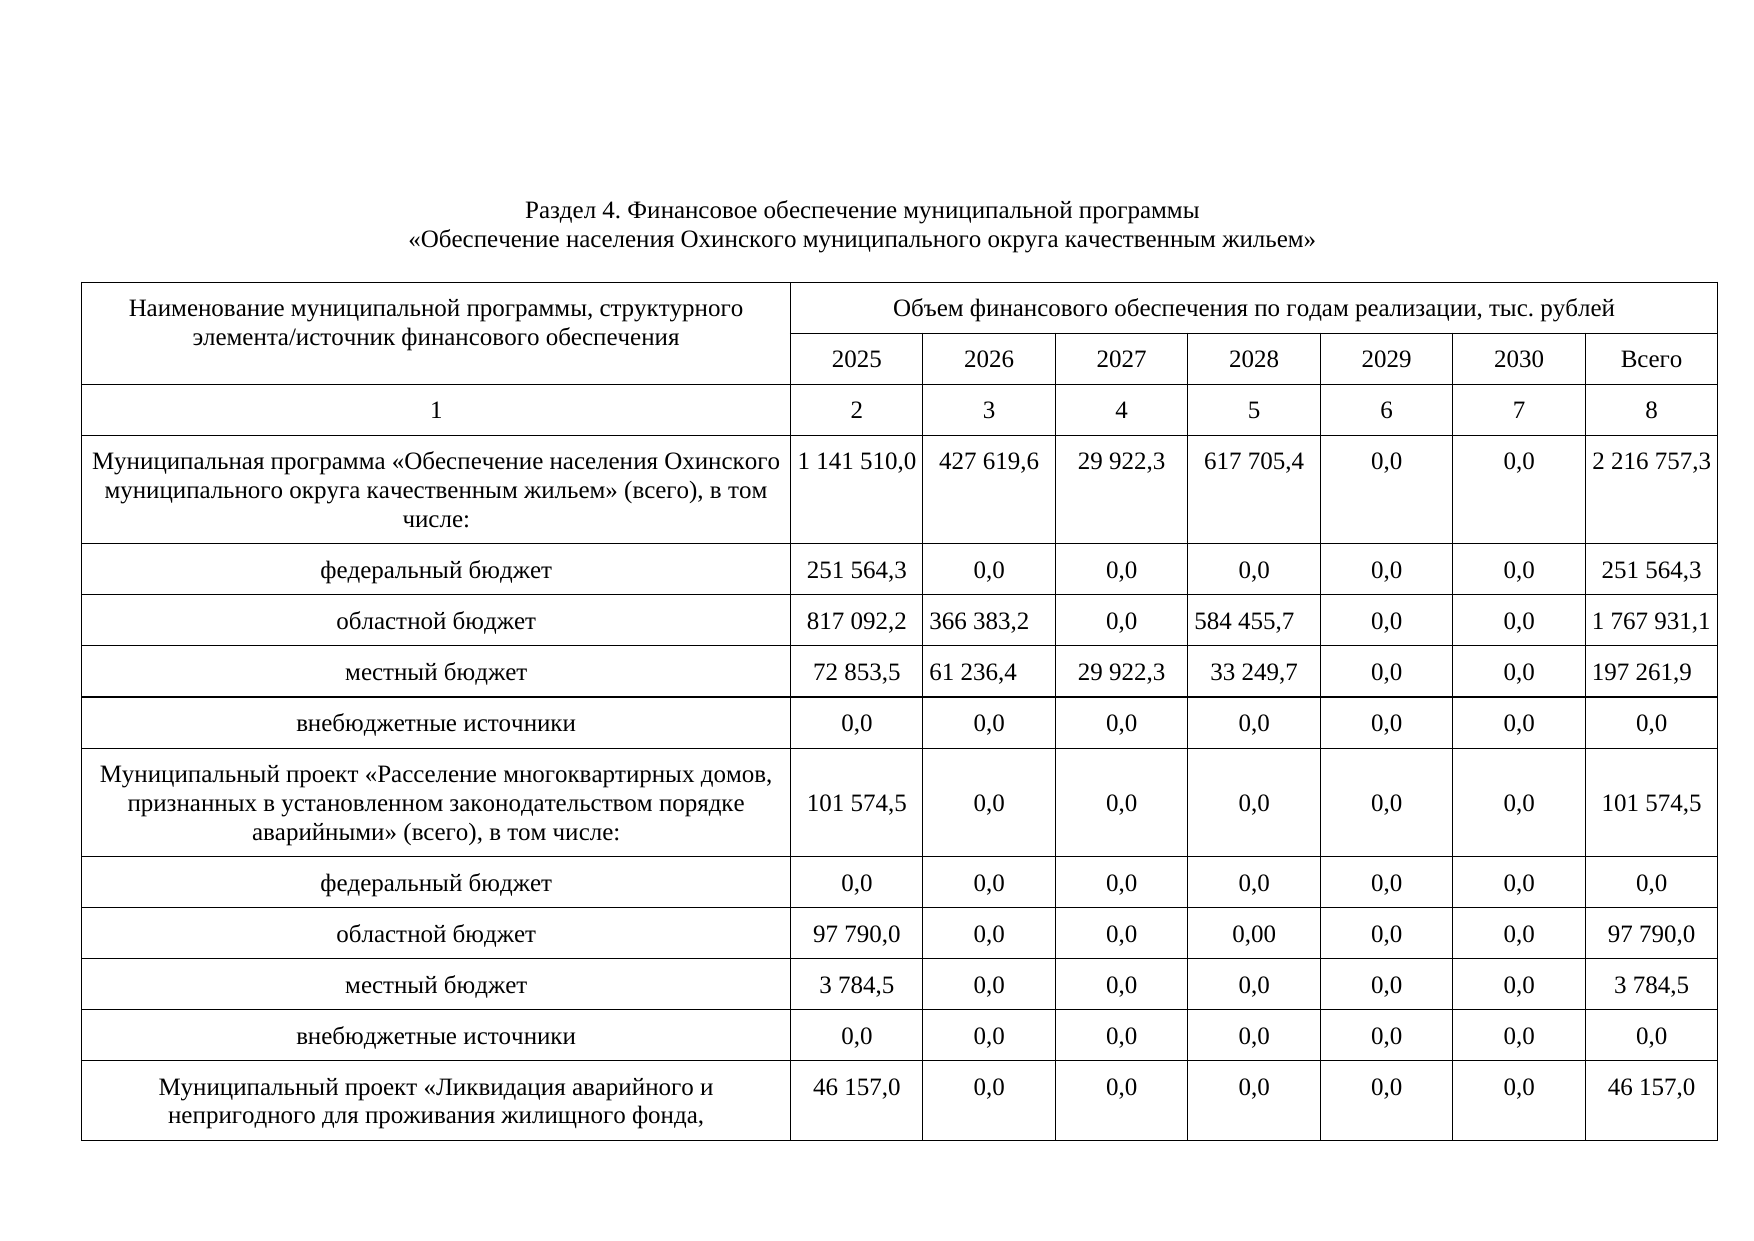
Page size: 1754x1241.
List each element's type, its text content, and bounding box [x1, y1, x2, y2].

table_cell 0,0 [1188, 749, 1320, 856]
table_cell 0,0 [923, 749, 1055, 856]
table_cell 1 [82, 385, 790, 435]
table_cell 0,0 [791, 698, 922, 747]
table_cell 0,0 [923, 1061, 1055, 1140]
table_header Наименование муниципальной программы, структурного элемента/источник финансового обеспечения [82, 283, 790, 384]
table_cell 0,0 [1188, 959, 1320, 1009]
table_cell 0,0 [1453, 857, 1585, 907]
table_cell Муниципальная программа «Обеспечение населения Охинского муниципального округа качественным жильем» (всего), в том числе: [82, 436, 790, 543]
table_cell 0,0 [791, 1010, 922, 1060]
table_cell 584 455,7 [1188, 595, 1320, 645]
table_cell 0,0 [1188, 698, 1320, 747]
table_cell 0,0 [923, 698, 1055, 747]
table_cell 4 [1056, 385, 1187, 435]
table_cell 0,0 [923, 908, 1055, 958]
table_cell 0,0 [923, 1010, 1055, 1060]
table_cell 0,0 [1586, 1010, 1717, 1060]
table_cell 0,0 [1321, 698, 1452, 747]
table_cell 0,0 [1453, 595, 1585, 645]
table_cell 0,0 [1321, 857, 1452, 907]
table_cell 2028 [1188, 334, 1320, 384]
table_cell 0,0 [1188, 544, 1320, 594]
table_cell 8 [1586, 385, 1717, 435]
table_cell 3 784,5 [791, 959, 922, 1009]
table_cell 0,0 [1056, 857, 1187, 907]
table_cell 0,0 [1586, 698, 1717, 747]
table_cell 0,0 [1321, 959, 1452, 1009]
table_cell 0,00 [1188, 908, 1320, 958]
table_cell 0,0 [923, 959, 1055, 1009]
table_cell 46 157,0 [1586, 1061, 1717, 1140]
table_cell 0,0 [1056, 1010, 1187, 1060]
table_cell 0,0 [1453, 698, 1585, 747]
table_cell 0,0 [1453, 749, 1585, 856]
text Раздел 4. Финансовое обеспечение муниципальной программы [89, 195, 1636, 224]
table_cell Всего [1586, 334, 1717, 384]
table_cell 61 236,4 [923, 646, 1055, 696]
table_cell 0,0 [1453, 646, 1585, 696]
table_cell 0,0 [1188, 857, 1320, 907]
table_cell 0,0 [1056, 1061, 1187, 1140]
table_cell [82, 1061, 790, 1140]
table_cell 0,0 [1453, 436, 1585, 543]
table_cell 366 383,2 [923, 595, 1055, 645]
table_cell 6 [1321, 385, 1452, 435]
table_cell 0,0 [1321, 436, 1452, 543]
table_cell 251 564,3 [791, 544, 922, 594]
text «Обеспечение населения Охинского муниципального округа качественным жильем» [89, 224, 1636, 253]
table_cell 0,0 [923, 857, 1055, 907]
table_cell областной бюджет [82, 595, 790, 645]
table_cell 0,0 [1321, 595, 1452, 645]
table_cell 3 784,5 [1586, 959, 1717, 1009]
table_cell 1 767 931,1 [1586, 595, 1717, 645]
table_cell 817 092,2 [791, 595, 922, 645]
table_cell 7 [1453, 385, 1585, 435]
table_cell внебюджетные источники [82, 698, 790, 747]
table_cell 0,0 [791, 857, 922, 907]
table_cell 2030 [1453, 334, 1585, 384]
table_cell 0,0 [1321, 646, 1452, 696]
table_cell 97 790,0 [791, 908, 922, 958]
table_cell 0,0 [1056, 544, 1187, 594]
table_cell 0,0 [1056, 698, 1187, 747]
table_cell 29 922,3 [1056, 646, 1187, 696]
table_cell 2 216 757,3 [1586, 436, 1717, 543]
table_cell 72 853,5 [791, 646, 922, 696]
table_cell 101 574,5 [791, 749, 922, 856]
table_cell 46 157,0 [791, 1061, 922, 1140]
table_cell 0,0 [1056, 595, 1187, 645]
table_cell 0,0 [1056, 908, 1187, 958]
table_cell 0,0 [1321, 1010, 1452, 1060]
table_cell 2027 [1056, 334, 1187, 384]
table_cell 2026 [923, 334, 1055, 384]
table_cell 1 141 510,0 [791, 436, 922, 543]
table_cell 0,0 [1453, 1010, 1585, 1060]
table_cell 0,0 [923, 544, 1055, 594]
table_header Объем финансового обеспечения по годам реализации, тыс. рублей [791, 283, 1717, 333]
table_cell 97 790,0 [1586, 908, 1717, 958]
table_cell 0,0 [1188, 1061, 1320, 1140]
table_cell областной бюджет [82, 908, 790, 958]
table_cell 2 [791, 385, 922, 435]
table_cell Муниципальный проект «Расселение многоквартирных домов, признанных в установленном законодательством порядке аварийными» (всего), в том числе: [82, 749, 790, 856]
table_cell 251 564,3 [1586, 544, 1717, 594]
table_cell местный бюджет [82, 959, 790, 1009]
table_cell 3 [923, 385, 1055, 435]
table_cell 0,0 [1321, 1061, 1452, 1140]
table_cell 0,0 [1056, 749, 1187, 856]
table_cell федеральный бюджет [82, 544, 790, 594]
table_cell 2025 [791, 334, 922, 384]
table_cell 0,0 [1453, 1061, 1585, 1140]
table_cell 0,0 [1453, 908, 1585, 958]
table_cell 0,0 [1586, 857, 1717, 907]
table_cell 5 [1188, 385, 1320, 435]
table_cell 0,0 [1056, 959, 1187, 1009]
table_cell 29 922,3 [1056, 436, 1187, 543]
table_cell 197 261,9 [1586, 646, 1717, 696]
table_cell 0,0 [1321, 908, 1452, 958]
table_cell 0,0 [1321, 749, 1452, 856]
table_cell 427 619,6 [923, 436, 1055, 543]
table_cell 0,0 [1453, 544, 1585, 594]
table_cell внебюджетные источники [82, 1010, 790, 1060]
table_cell 0,0 [1188, 1010, 1320, 1060]
table_cell федеральный бюджет [82, 857, 790, 907]
table_cell 0,0 [1321, 544, 1452, 594]
table_cell 0,0 [1453, 959, 1585, 1009]
table_cell 101 574,5 [1586, 749, 1717, 856]
table_cell местный бюджет [82, 646, 790, 696]
table_cell 617 705,4 [1188, 436, 1320, 543]
table_cell 33 249,7 [1188, 646, 1320, 696]
table_cell 2029 [1321, 334, 1452, 384]
